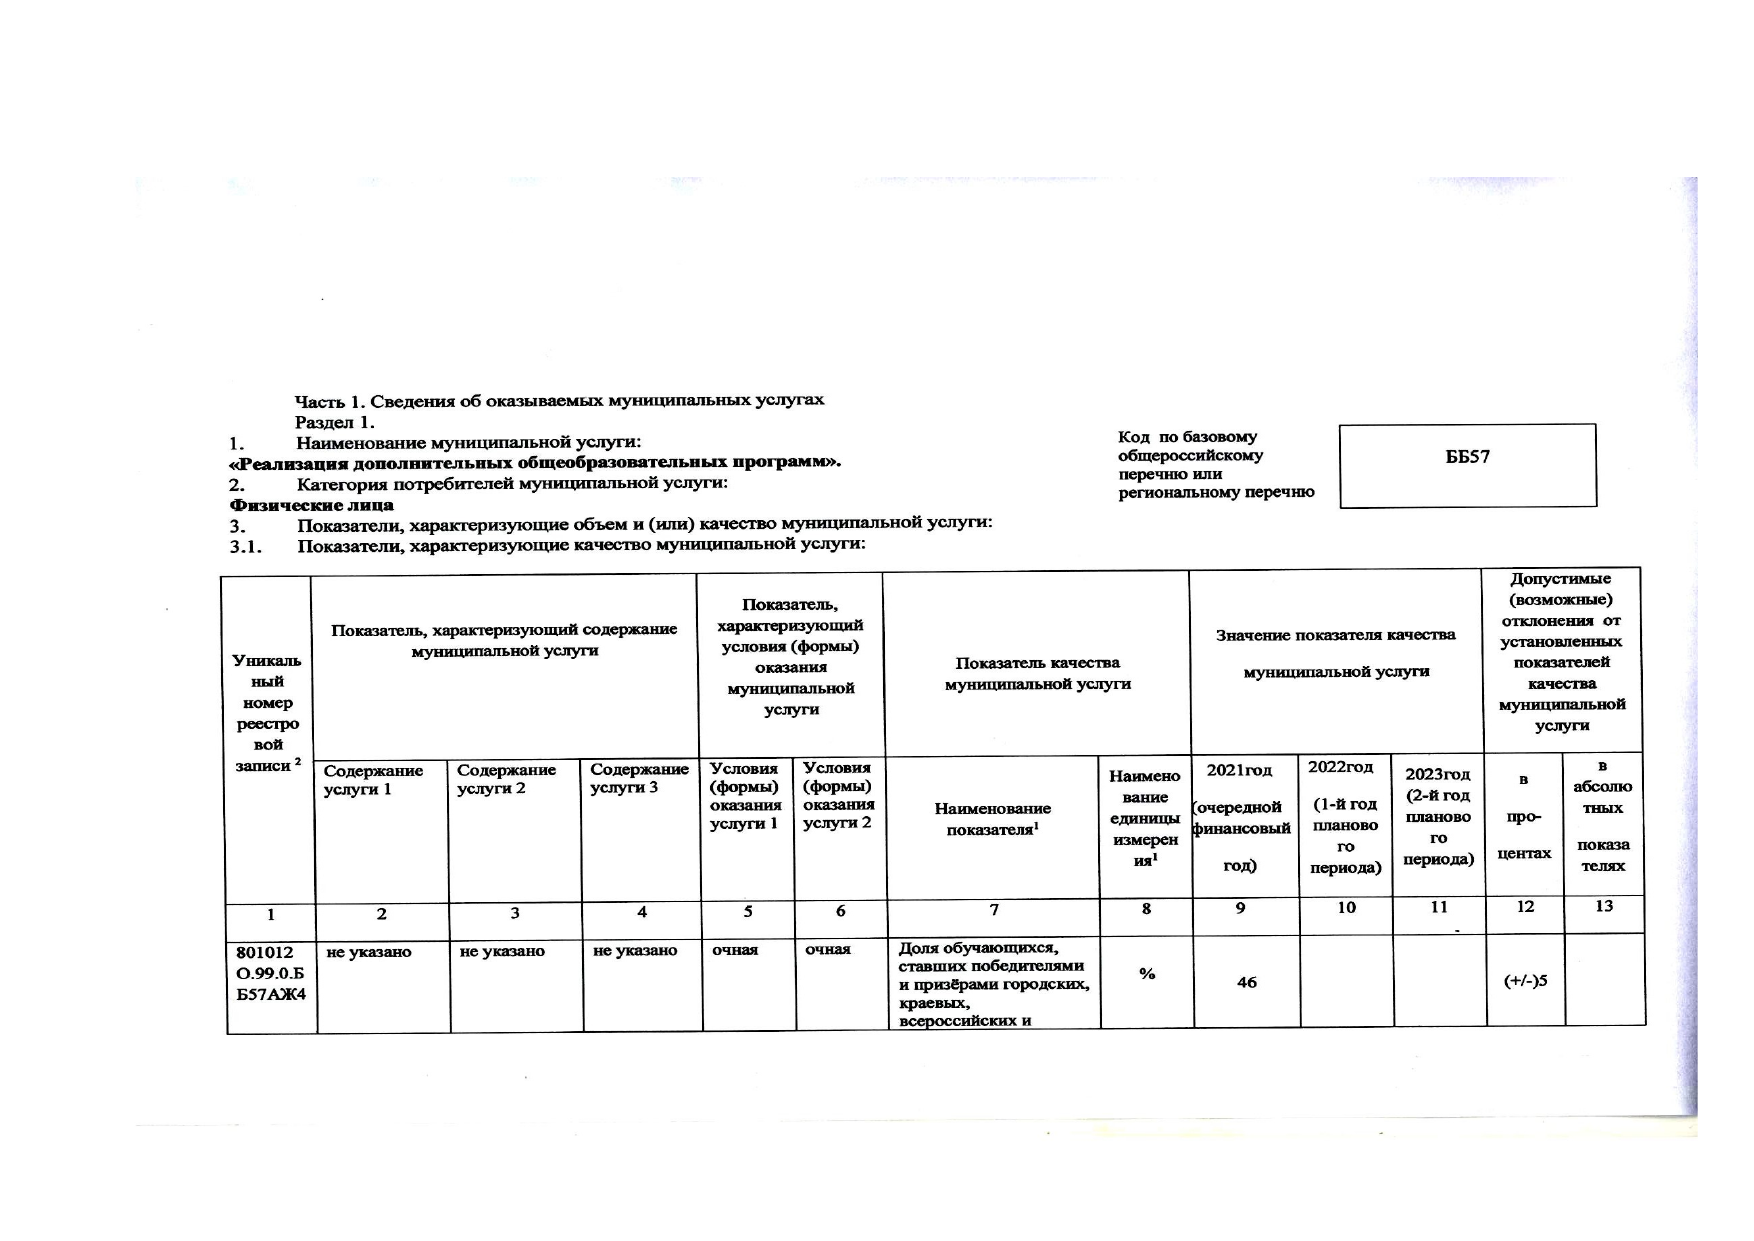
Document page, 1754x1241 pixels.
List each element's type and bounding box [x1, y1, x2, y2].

picture [118, 177, 1698, 1152]
